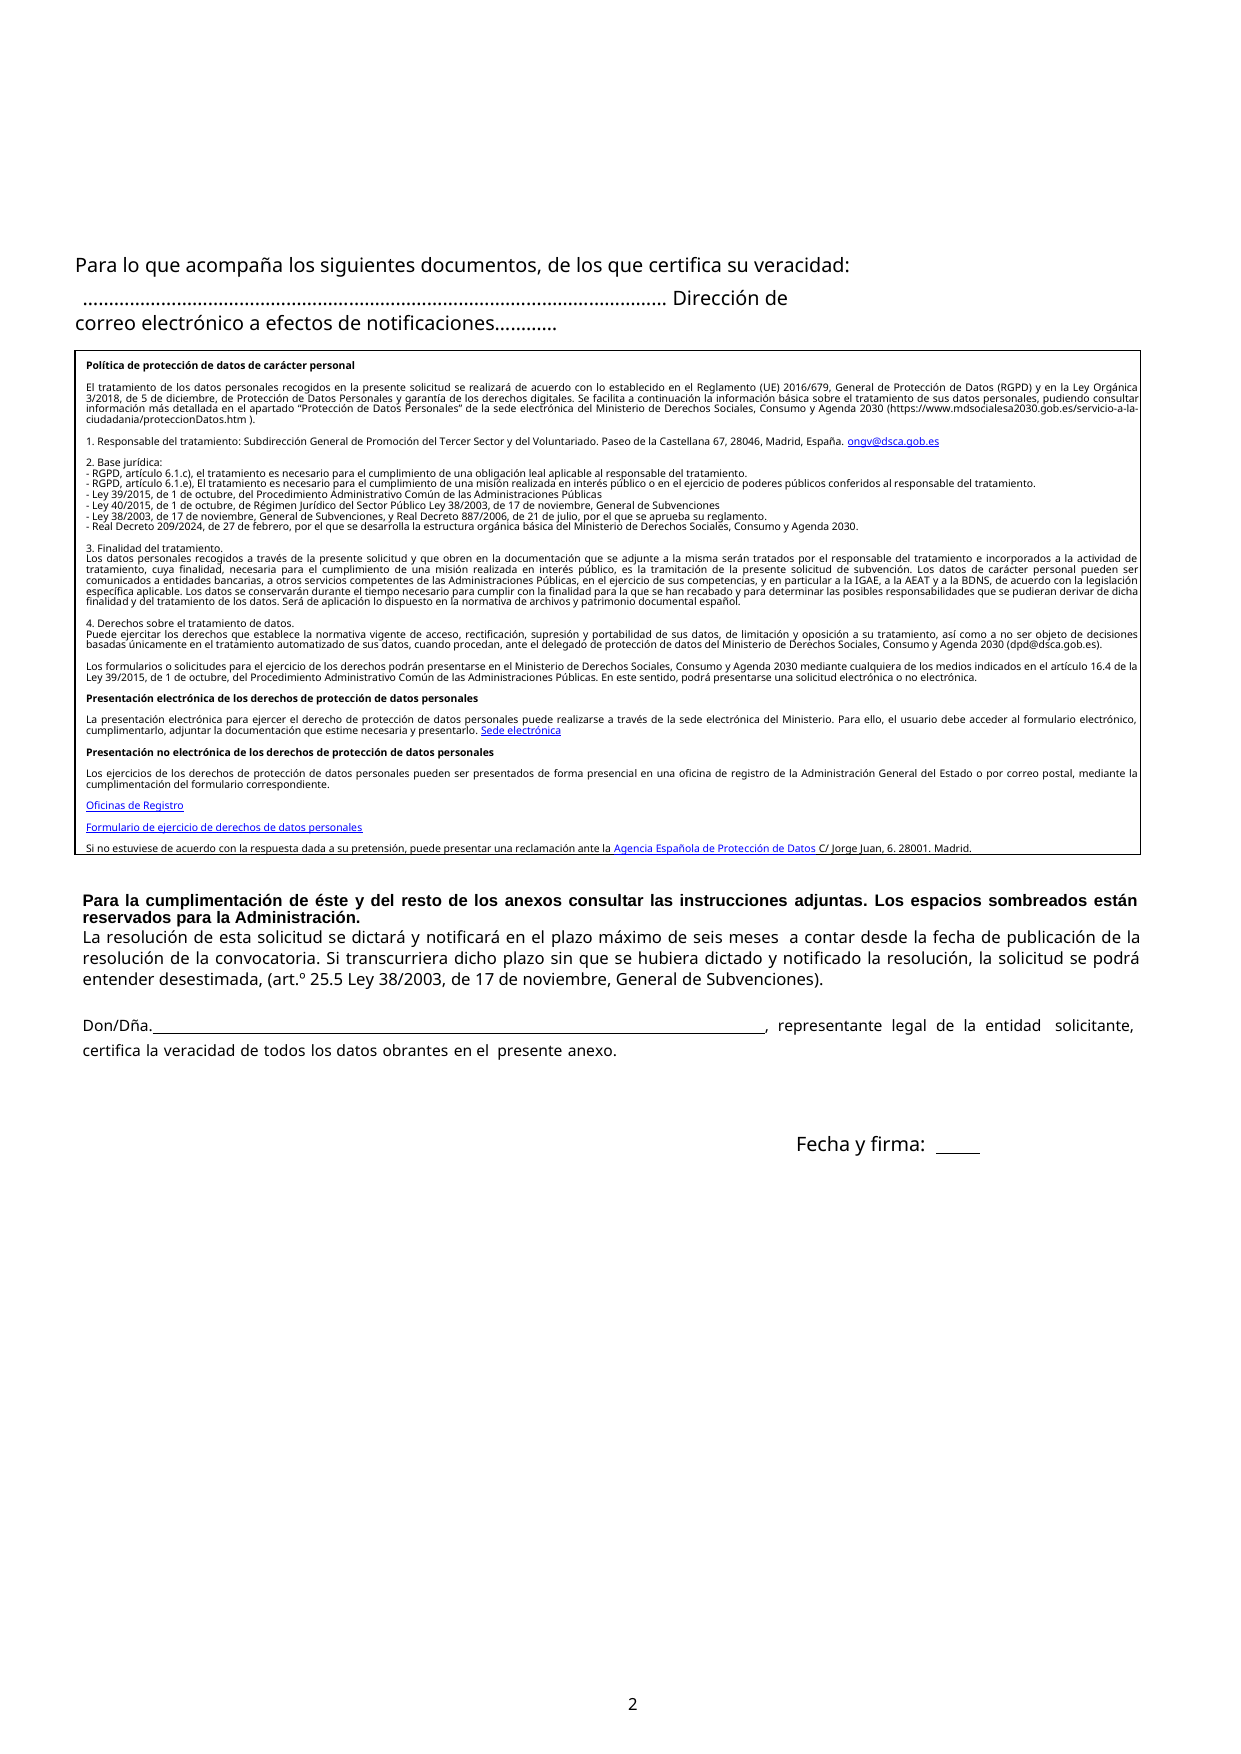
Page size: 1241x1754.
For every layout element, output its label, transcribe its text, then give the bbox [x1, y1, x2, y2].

text Para la cumplimentación de éste y del resto de los anexos consultar las instrucciones adjuntas. Los espacios sombreados están reservados para la Administración. [82, 892, 1205, 927]
text La resolución de esta solicitud se dictará y notificará en el plazo máximo de seis meses a contar desde la fecha de publicación de la resolución de la convocatoria. Si transcurriera dicho plazo sin que se hubiera dictado y notificado la resolución, la solicitud se podrá entender desestimada, (art.º 25.5 Ley 38/2003, de 17 de noviembre, General de Subvenciones). [82, 927, 1141, 990]
text ………………………………………………………………………….……………………… Dirección de correo electrónico a efectos de notificaciones………… [75, 285, 822, 336]
text Don/Dña. , representante legal de la entidad solicitante, certifica la veracidad de todos los datos obrantes en el presente anexo. [82, 1015, 1134, 1061]
text Fecha y firma: [796, 1130, 1205, 1157]
text Para lo que acompaña los siguientes documentos, de los que certifica su veracidad: [75, 252, 1205, 279]
